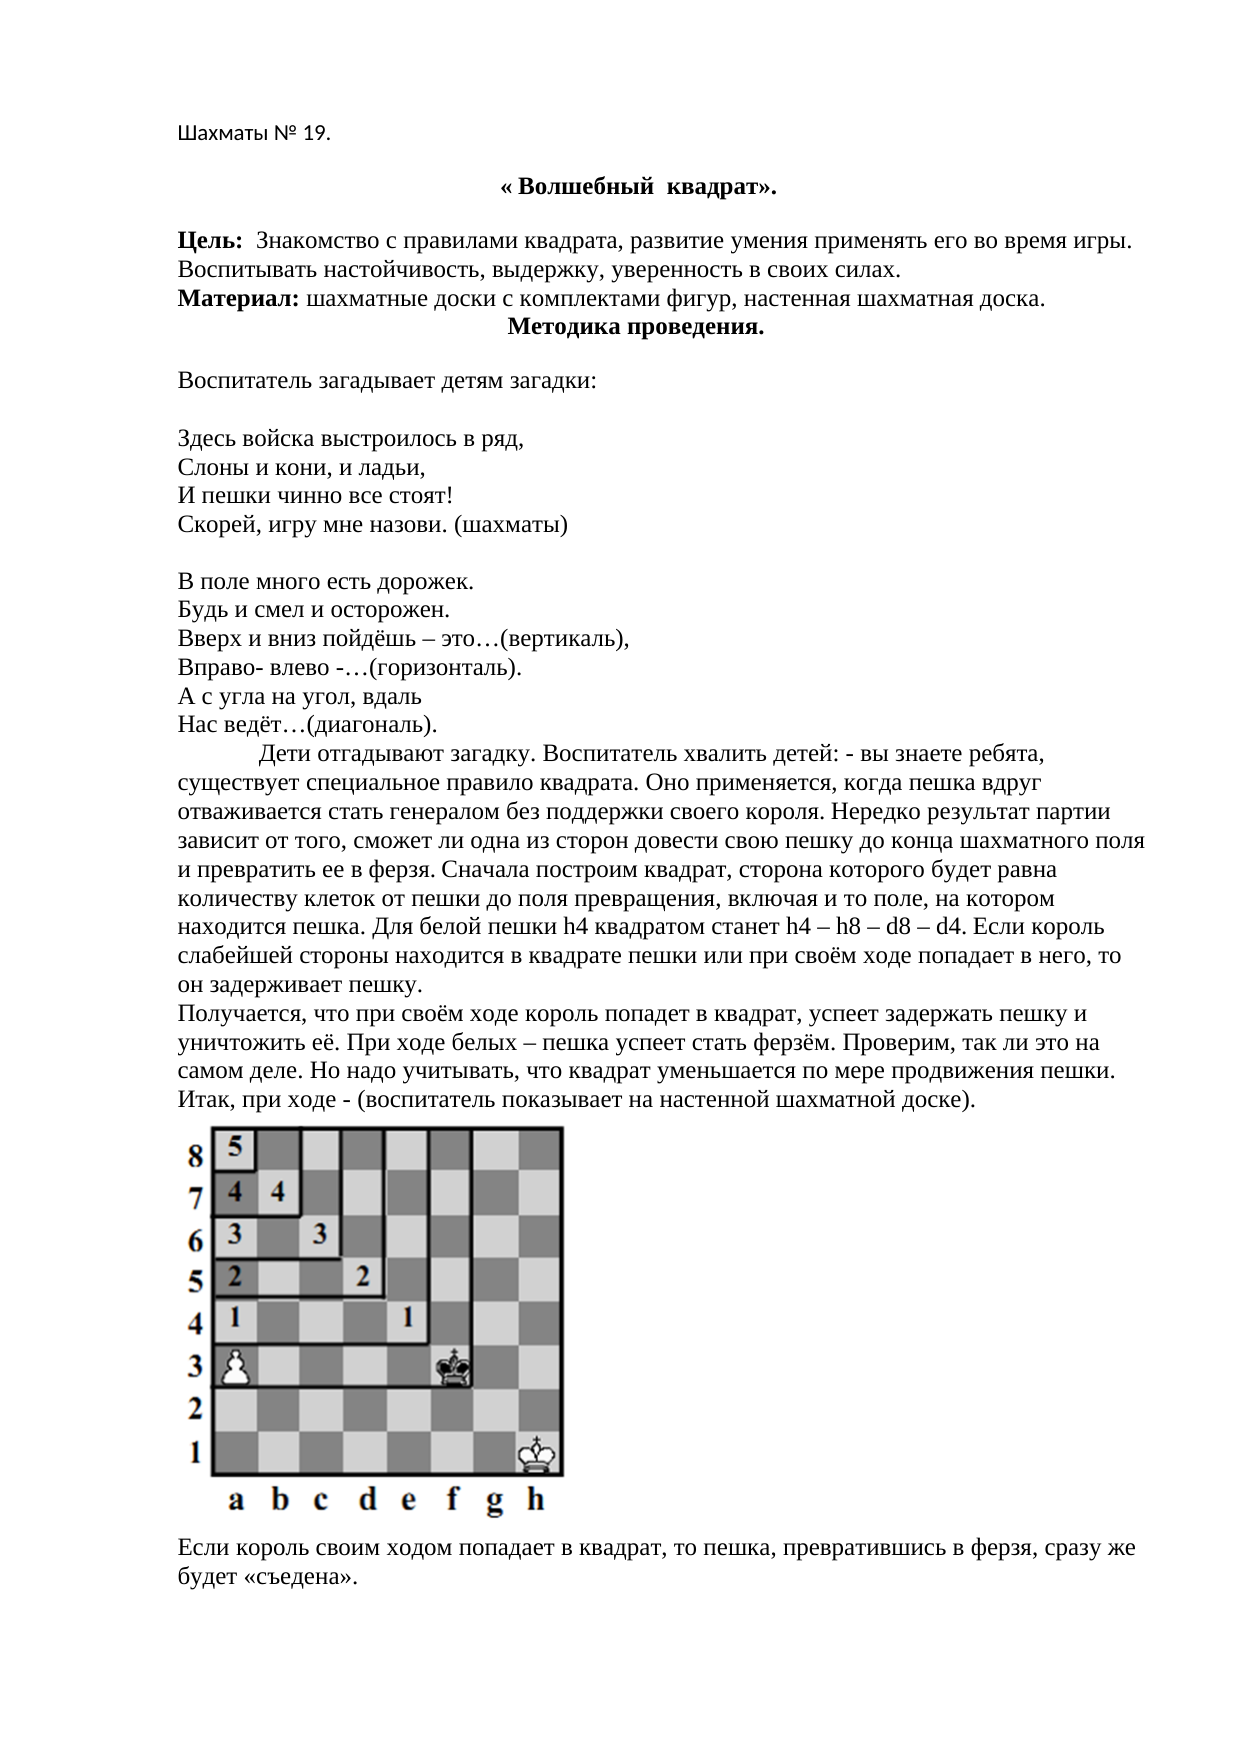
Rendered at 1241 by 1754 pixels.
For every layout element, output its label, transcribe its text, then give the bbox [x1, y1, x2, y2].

text Шахматы № 19. [177, 118, 1152, 146]
text Дети отгадывают загадку. Воспитатель хвалить детей: - вы знаете ребята, существует специальное правило квадрата. Оно применяется, когда пешка вдруг отваживается стать генералом без поддержки своего короля. Нередко результат партии зависит от того, сможет ли одна из сторон довести свою пешку до конца шахматного поля и превратить ее в ферзя. Сначала построим квадрат, сторона которого будет равна количеству клеток от пешки до поля превращения, включая и то поле, на котором находится пешка. Для белой пешки h4 квадратом станет h4 – h8 – d8 – d4. Если король слабейшей стороны находится в квадрате пешки или при своём ходе попадает в него, то он задерживает пешку. [177, 738, 1152, 998]
text Получается, что при своём ходе король попадет в квадрат, успеет задержать пешку и уничтожить её. При ходе белых – пешка успеет стать ферзём. Проверим, так ли это на самом деле. Но надо учитывать, что квадрат уменьшается по мере продвижения пешки. [177, 998, 1152, 1084]
text В поле много есть дорожек. [177, 566, 1152, 594]
text Методика проведения. [177, 311, 1152, 340]
text Воспитатель загадывает детям загадки: [177, 365, 1152, 394]
text Материал: шахматные доски с комплектами фигур, настенная шахматная доска. [177, 283, 1152, 311]
text Нас ведёт…(диагональ). [177, 709, 1152, 738]
picture [177, 1113, 572, 1527]
text « Волшебный квадрат». [177, 171, 1152, 200]
text Вверх и вниз пойдёшь – это…(вертикаль), [177, 623, 1152, 652]
text Здесь войска выстроилось в ряд, [177, 423, 1152, 452]
text Цель: Знакомство с правилами квадрата, развитие умения применять его во время игры. Воспитывать настойчивость, выдержку, уверенность в своих силах. [177, 225, 1152, 283]
text А с угла на угол, вдаль [177, 681, 1152, 709]
text Будь и смел и осторожен. [177, 594, 1152, 623]
text Скорей, игру мне назови. (шахматы) [177, 509, 1152, 538]
text Вправо- влево -…(горизонталь). [177, 652, 1152, 681]
text И пешки чинно все стоят! [177, 480, 1152, 509]
text Слоны и кони, и ладьи, [177, 452, 1152, 480]
